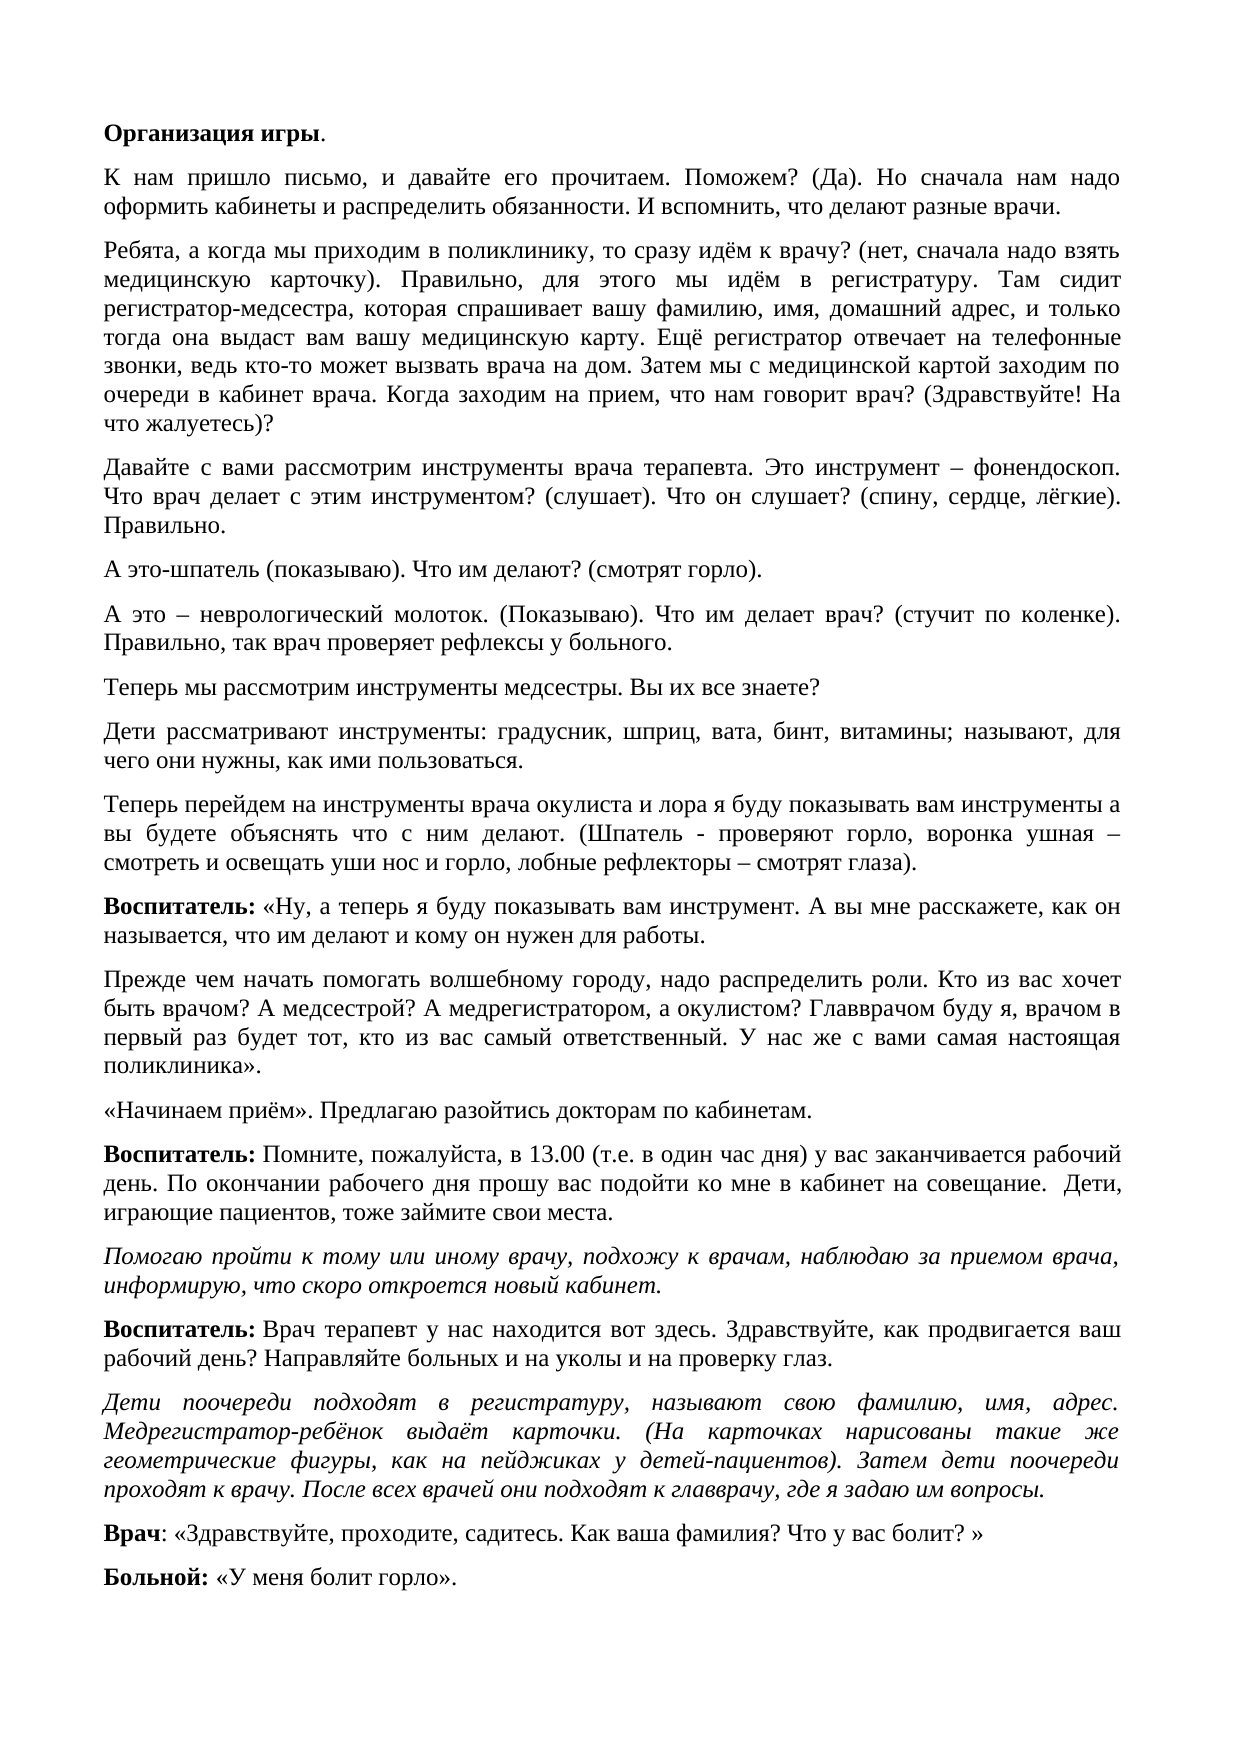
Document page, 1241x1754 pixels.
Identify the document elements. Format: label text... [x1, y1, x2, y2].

text А это – неврологический молоток. (Показываю). Что им делает врач? (стучит по коленке). Правильно, так врач проверяет рефлексы у больного. [103, 599, 1122, 656]
text Больной: «У меня болит горло». [103, 1562, 1122, 1591]
text А это-шпатель (показываю). Что им делают? (смотрят горло). [103, 554, 1122, 583]
text «Начинаем приём». Предлагаю разойтись докторам по кабинетам. [103, 1095, 1122, 1124]
text Ребята, а когда мы приходим в поликлинику, то сразу идём к врачу? (нет, сначала надо взять медицинскую карточку). Правильно, для этого мы идём в регистратуру. Там сидит регистратор-медсестра, которая спрашивает вашу фамилию, имя, домашний адрес, и только тогда она выдаст вам вашу медицинскую карту. Ещё регистратор отвечает на телефонные звонки, ведь кто-то может вызвать врача на дом. Затем мы с медицинской картой заходим по очереди в кабинет врача. Когда заходим на прием, что нам говорит врач? (Здравствуйте! На что жалуетесь)? [103, 236, 1122, 437]
text Давайте с вами рассмотрим инструменты врача терапевта. Это инструмент – фонендоскоп. Что врач делает с этим инструментом? (слушает). Что он слушает? (спину, сердце, лёгкие). Правильно. [103, 452, 1122, 539]
text Прежде чем начать помогать волшебному городу, надо распределить роли. Кто из вас хочет быть врачом? А медсестрой? А медрегистратором, а окулистом? Главврачом буду я, врачом в первый раз будет тот, кто из вас самый ответственный. У нас же с вами самая настоящая поликлиника». [103, 964, 1122, 1079]
text Воспитатель: Врач терапевт у нас находится вот здесь. Здравствуйте, как продвигается ваш рабочий день? Направляйте больных и на уколы и на проверку глаз. [103, 1314, 1122, 1372]
text Дети поочереди подходят в регистратуру, называют свою фамилию, имя, адрес. Медрегистратор-ребёнок выдаёт карточки. (На карточках нарисованы такие же геометрические фигуры, как на пейджиках у детей-пациентов). Затем дети поочереди проходят к врачу. После всех врачей они подходят к главврачу, где я задаю им вопросы. [103, 1387, 1122, 1502]
text К нам пришло письмо, и давайте его прочитаем. Поможем? (Да). Но сначала нам надо оформить кабинеты и распределить обязанности. И вспомнить, что делают разные врачи. [103, 162, 1122, 220]
text Помогаю пройти к тому или иному врачу, подхожу к врачам, наблюдаю за приемом врача, информирую, что скоро откроется новый кабинет. [103, 1241, 1122, 1299]
text Воспитатель: «Ну, а теперь я буду показывать вам инструмент. А вы мне расскажете, как он называется, что им делают и кому он нужен для работы. [103, 891, 1122, 949]
text Дети рассматривают инструменты: градусник, шприц, вата, бинт, витамины; называют, для чего они нужны, как ими пользоваться. [103, 716, 1122, 774]
text Теперь мы рассмотрим инструменты медсестры. Вы их все знаете? [103, 672, 1122, 701]
text Воспитатель: Помните, пожалуйста, в 13.00 (т.е. в один час дня) у вас заканчивается рабочий день. По окончании рабочего дня прошу вас подойти ко мне в кабинет на совещание. Дети, играющие пациентов, тоже займите свои места. [103, 1139, 1122, 1226]
text Теперь перейдем на инструменты врача окулиста и лора я буду показывать вам инструменты а вы будете объяснять что с ним делают. (Шпатель - проверяют горло, воронка ушная – смотреть и освещать уши нос и горло, лобные рефлекторы – смотрят глаза). [103, 789, 1122, 876]
text Организация игры. [103, 118, 1122, 147]
text Врач: «Здравствуйте, проходите, садитесь. Как ваша фамилия? Что у вас болит? » [103, 1518, 1122, 1547]
